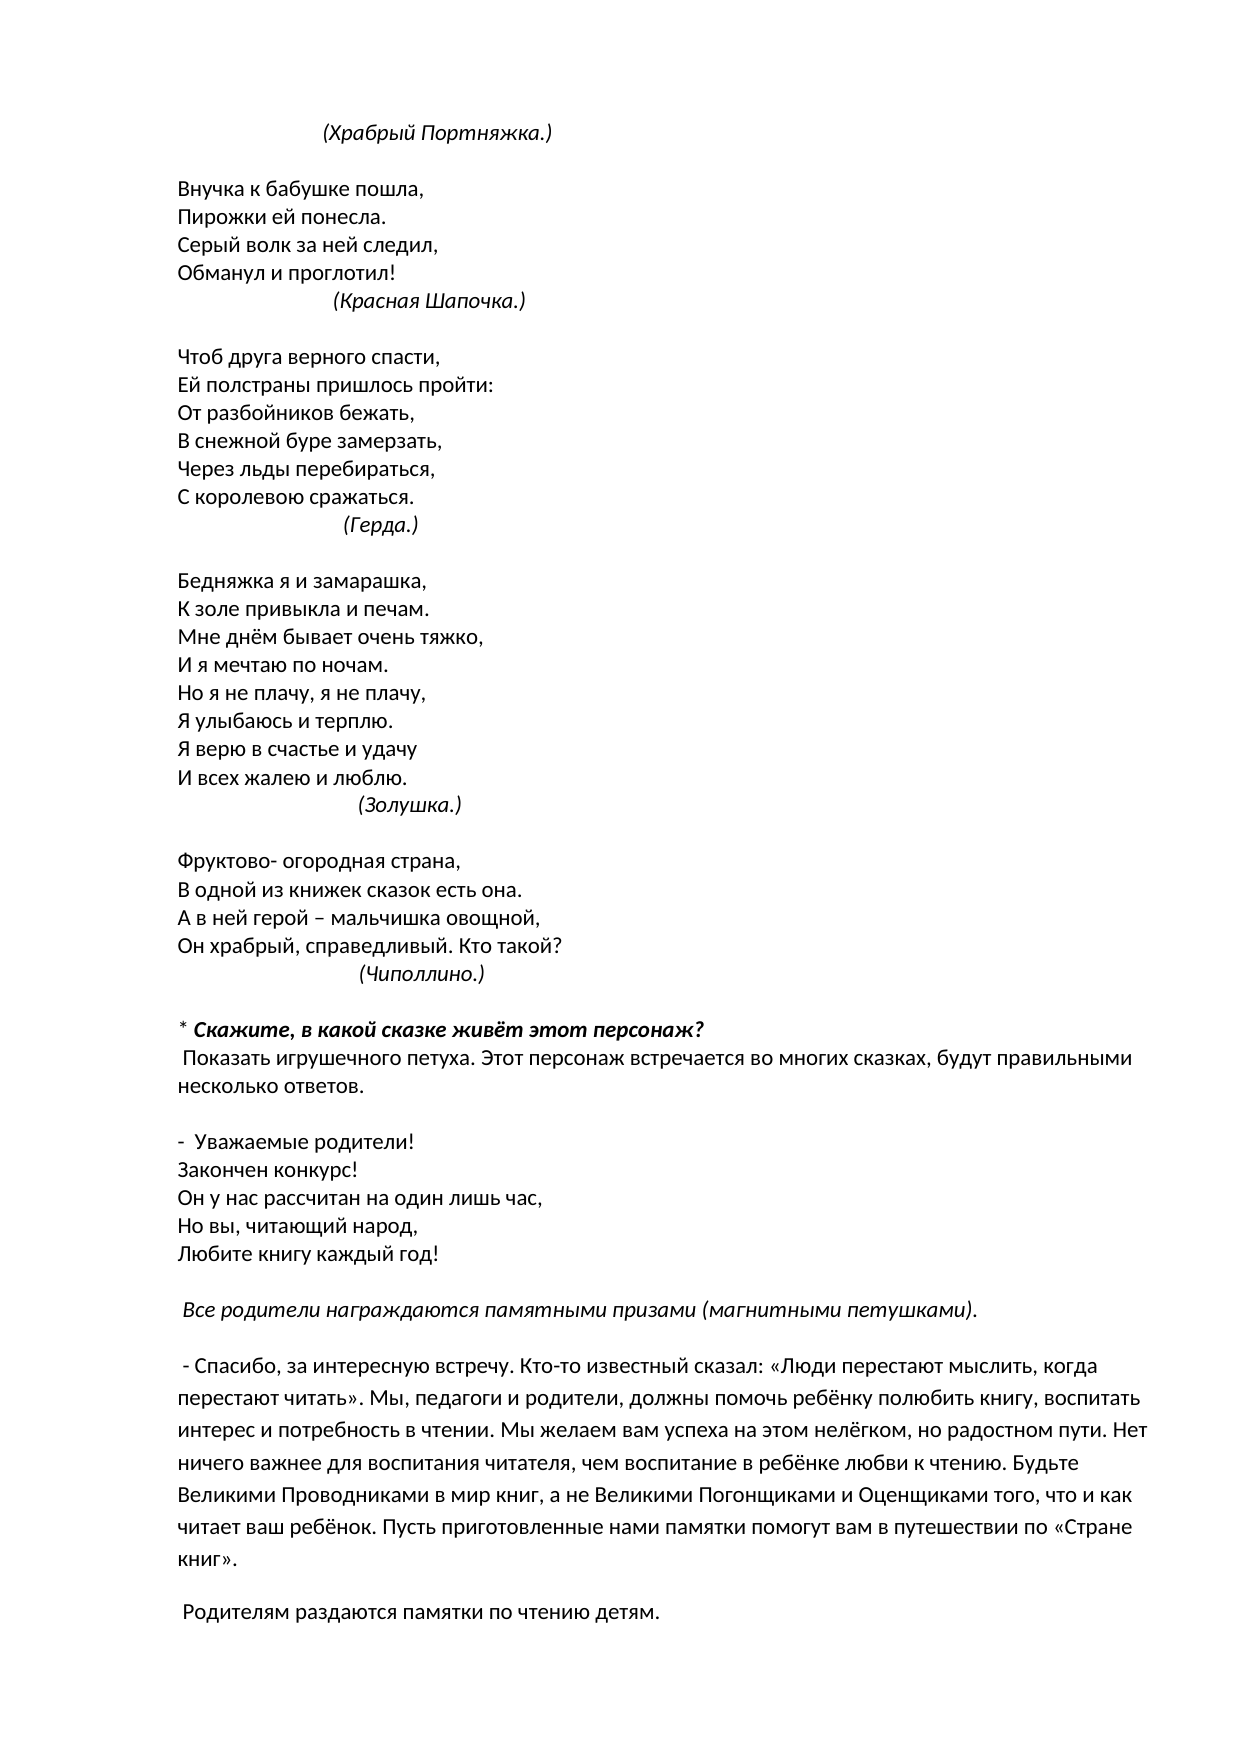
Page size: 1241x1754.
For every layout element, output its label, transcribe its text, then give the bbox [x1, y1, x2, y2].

text Чтоб друга верного спасти, [177, 342, 1152, 370]
text (Чиполлино.) [177, 959, 1152, 987]
text А в ней герой – мальчишка овощной, [177, 903, 1152, 931]
text К золе привыкла и печам. [177, 594, 1152, 622]
text (Герда.) [177, 510, 1152, 538]
text Он у нас рассчитан на один лишь час, [177, 1183, 1152, 1211]
text Все родители награждаются памятными призами (магнитными петушками). [177, 1295, 1152, 1323]
text И я мечтаю по ночам. [177, 651, 1152, 678]
text (Золушка.) [177, 791, 1152, 819]
text И всех жалею и люблю. [177, 763, 1152, 791]
text Обманул и проглотил! [177, 258, 1152, 286]
text - Уважаемые родители! [177, 1127, 1152, 1155]
text Я улыбаюсь и терплю. [177, 707, 1152, 734]
text Родителям раздаются памятки по чтению детям. [177, 1597, 1152, 1625]
text От разбойников бежать, [177, 398, 1152, 426]
text Он храбрый, справедливый. Кто такой? [177, 931, 1152, 959]
text В снежной буре замерзать, [177, 426, 1152, 454]
text Пирожки ей понесла. [177, 202, 1152, 230]
text Мне днём бывает очень тяжко, [177, 622, 1152, 651]
text Но вы, читающий народ, [177, 1211, 1152, 1239]
text - Спасибо, за интересную встречу. Кто-то известный сказал: «Люди перестают мыслить, когда перестают читать». Мы, педагоги и родители, должны помочь ребёнку полюбить книгу, воспитать интерес и потребность в чтении. Мы желаем вам успеха на этом нелёгком, но радостном пути. Нет ничего важнее для воспитания читателя, чем воспитание в ребёнке любви к чтению. Будьте Великими Проводниками в мир книг, а не Великими Погонщиками и Оценщиками того, что и как читает ваш ребёнок. Пусть приготовленные нами памятки помогут вам в путешествии по «Стране книг». [177, 1351, 1152, 1572]
text Фруктово- огородная страна, [177, 847, 1152, 875]
text Через льды перебираться, [177, 454, 1152, 482]
text Бедняжка я и замарашка, [177, 566, 1152, 594]
text (Храбрый Портняжка.) [177, 118, 1152, 146]
text Ей полстраны пришлось пройти: [177, 370, 1152, 398]
text Внучка к бабушке пошла, [177, 174, 1152, 202]
text Любите книгу каждый год! [177, 1239, 1152, 1267]
text * Скажите, в какой сказке живёт этот персонаж? [177, 1015, 1152, 1043]
text Серый волк за ней следил, [177, 230, 1152, 258]
text Я верю в счастье и удачу [177, 734, 1152, 763]
text С королевою сражаться. [177, 482, 1152, 510]
text Показать игрушечного петуха. Этот персонаж встречается во многих сказках, будут правильными несколько ответов. [177, 1043, 1152, 1099]
text Закончен конкурс! [177, 1155, 1152, 1183]
text В одной из книжек сказок есть она. [177, 875, 1152, 903]
text Но я не плачу, я не плачу, [177, 678, 1152, 707]
text (Красная Шапочка.) [177, 286, 1152, 314]
